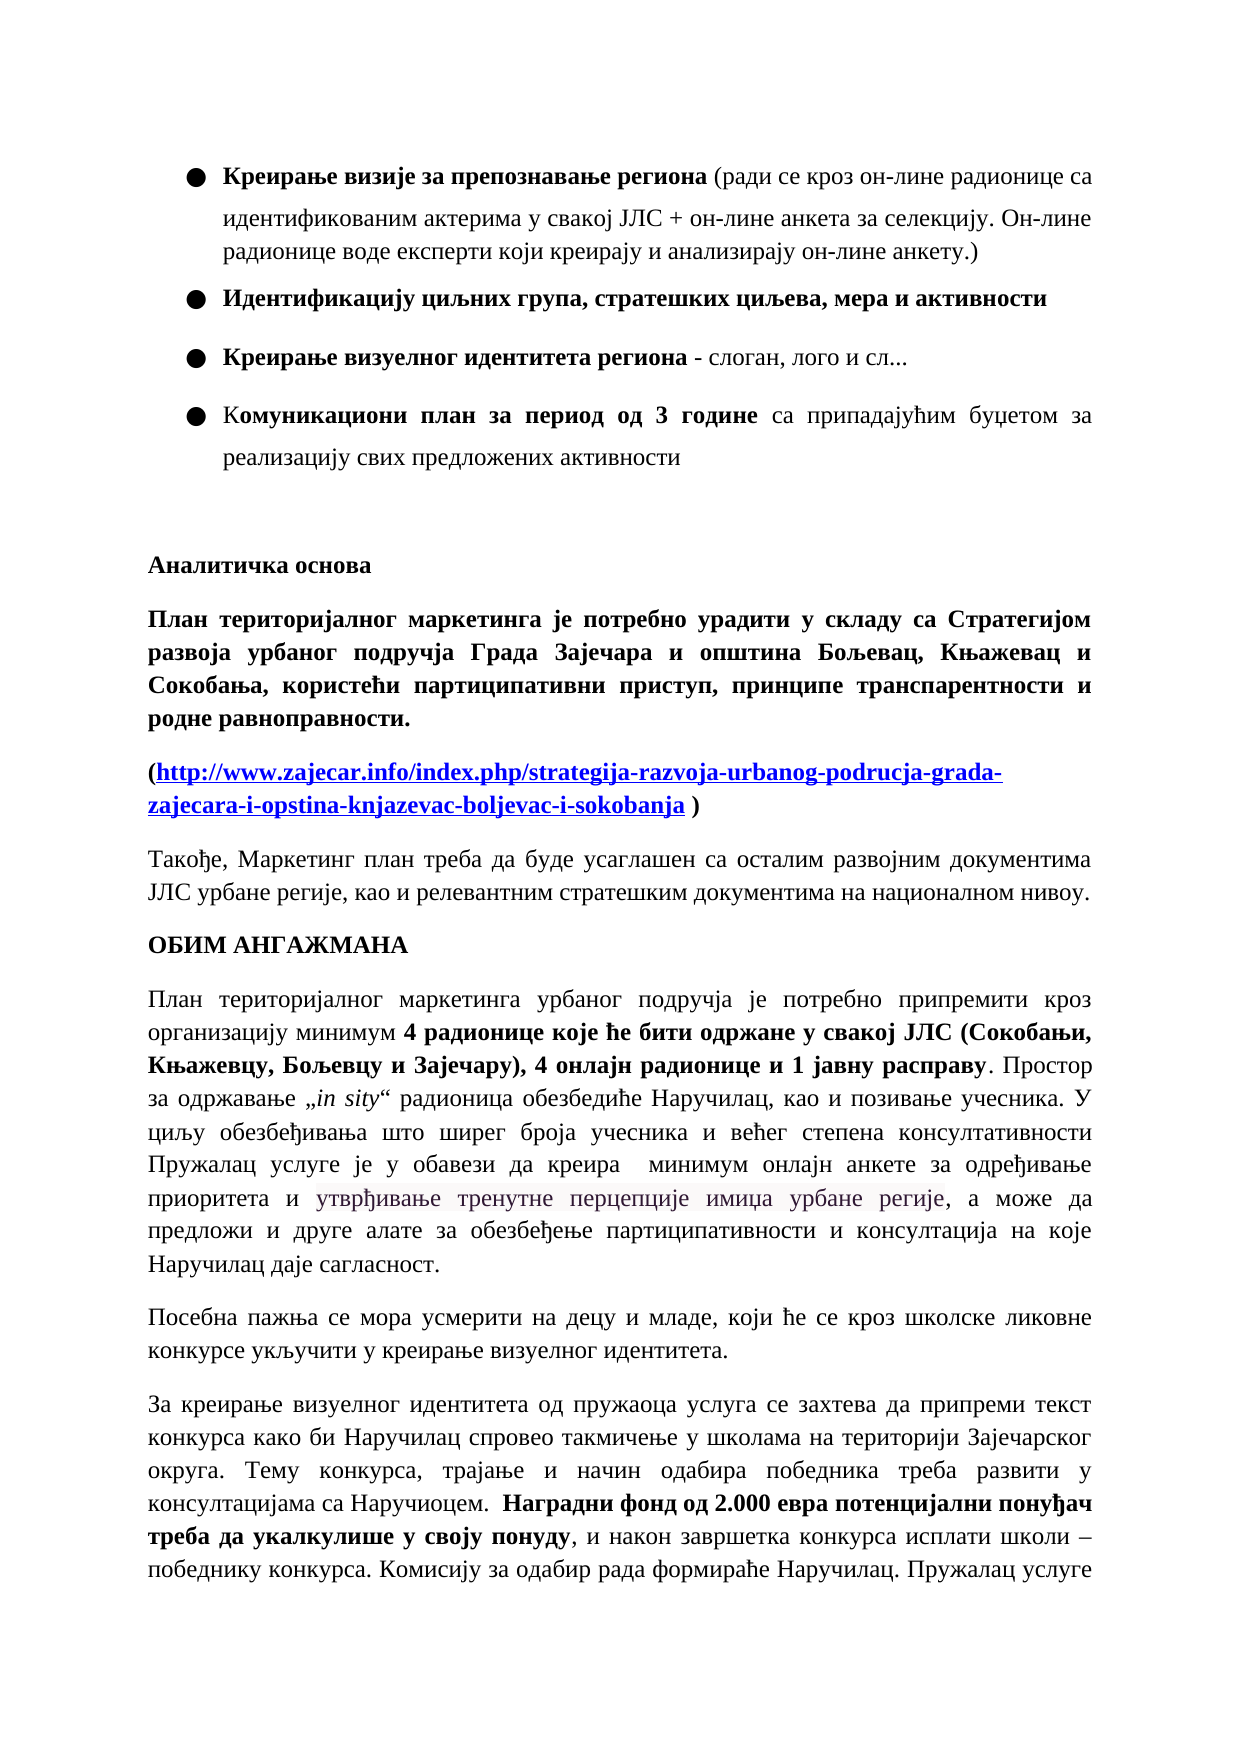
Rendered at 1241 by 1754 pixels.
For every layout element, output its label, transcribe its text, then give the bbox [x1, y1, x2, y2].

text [148, 1389, 1093, 1583]
list Идентификацију циљних група, стратешких циљева, мера и активности [185, 269, 1093, 320]
text Посебна пажња се мора усмерити на децу и младе, који ће се кроз школске ликовне конкурсе укључити у креирање визуелног идентитета. [148, 1302, 1093, 1364]
list Креирање визије за препознавање региона (ради се кроз он-лине радионице са идентификованим актерима у свакој ЈЛС + он-лине анкета за селекцију. Он-лине радионице воде експерти који креирају и анализирају он-лине анкету.) [185, 148, 1093, 265]
text План територијалног маркетинга је потребно урадити у складу са Стратегијом развоја урбаног подручја Града Зајечара и општина Бољевац, Књажевац и Сокобања, користећи партиципативни приступ, принципе транспарентности и родне равноправности. [148, 604, 1093, 732]
text Такође, Маркетинг план треба да буде усаглашен са осталим развојним документима ЈЛС урбане регије, као и релевантним стратешким документима на националном нивоу. [148, 844, 1093, 906]
text План територијалног маркетинга урбаног подручја је потребно припремити кроз организацију минимум 4 радионице које ће бити одржане у свакој ЈЛС (Сокобањи, Књажевцу, Бољевцу и Зајечару), 4 онлајн радионице и 1 јавну расправу. Простор за одржавање „in sity“ радионица обезбедиће Наручилац, као и позивање учесника. У циљу обезбеђивања што ширег броја учесника и већег степена консултативности Пружалац услуге је у обавези да креира минимум онлајн анкете за одређивање приоритета и утврђивање тренутне перцепције имиџа урбане регије, а може да предложи и друге алате за обезбеђење партиципативности и консултација на које Наручилац даје сагласност. [148, 984, 1093, 1277]
list Комуникациони план за период од 3 године са припадајућим буџетом за реализацију свих предложених активности [185, 387, 1093, 471]
text Аналитичка основа [148, 550, 1093, 579]
text (http://www.zajecar.info/index.php/strategija-razvoja-urbanog-podrucja-grada-zajecara-i-opstina-knjazevac-boljevac-i-sokobanja ) [148, 757, 1093, 819]
text ОБИМ АНГАЖМАНА [148, 931, 1093, 959]
list Креирање визуелног идентитета региона - слоган, лого и сл... [185, 328, 1093, 379]
